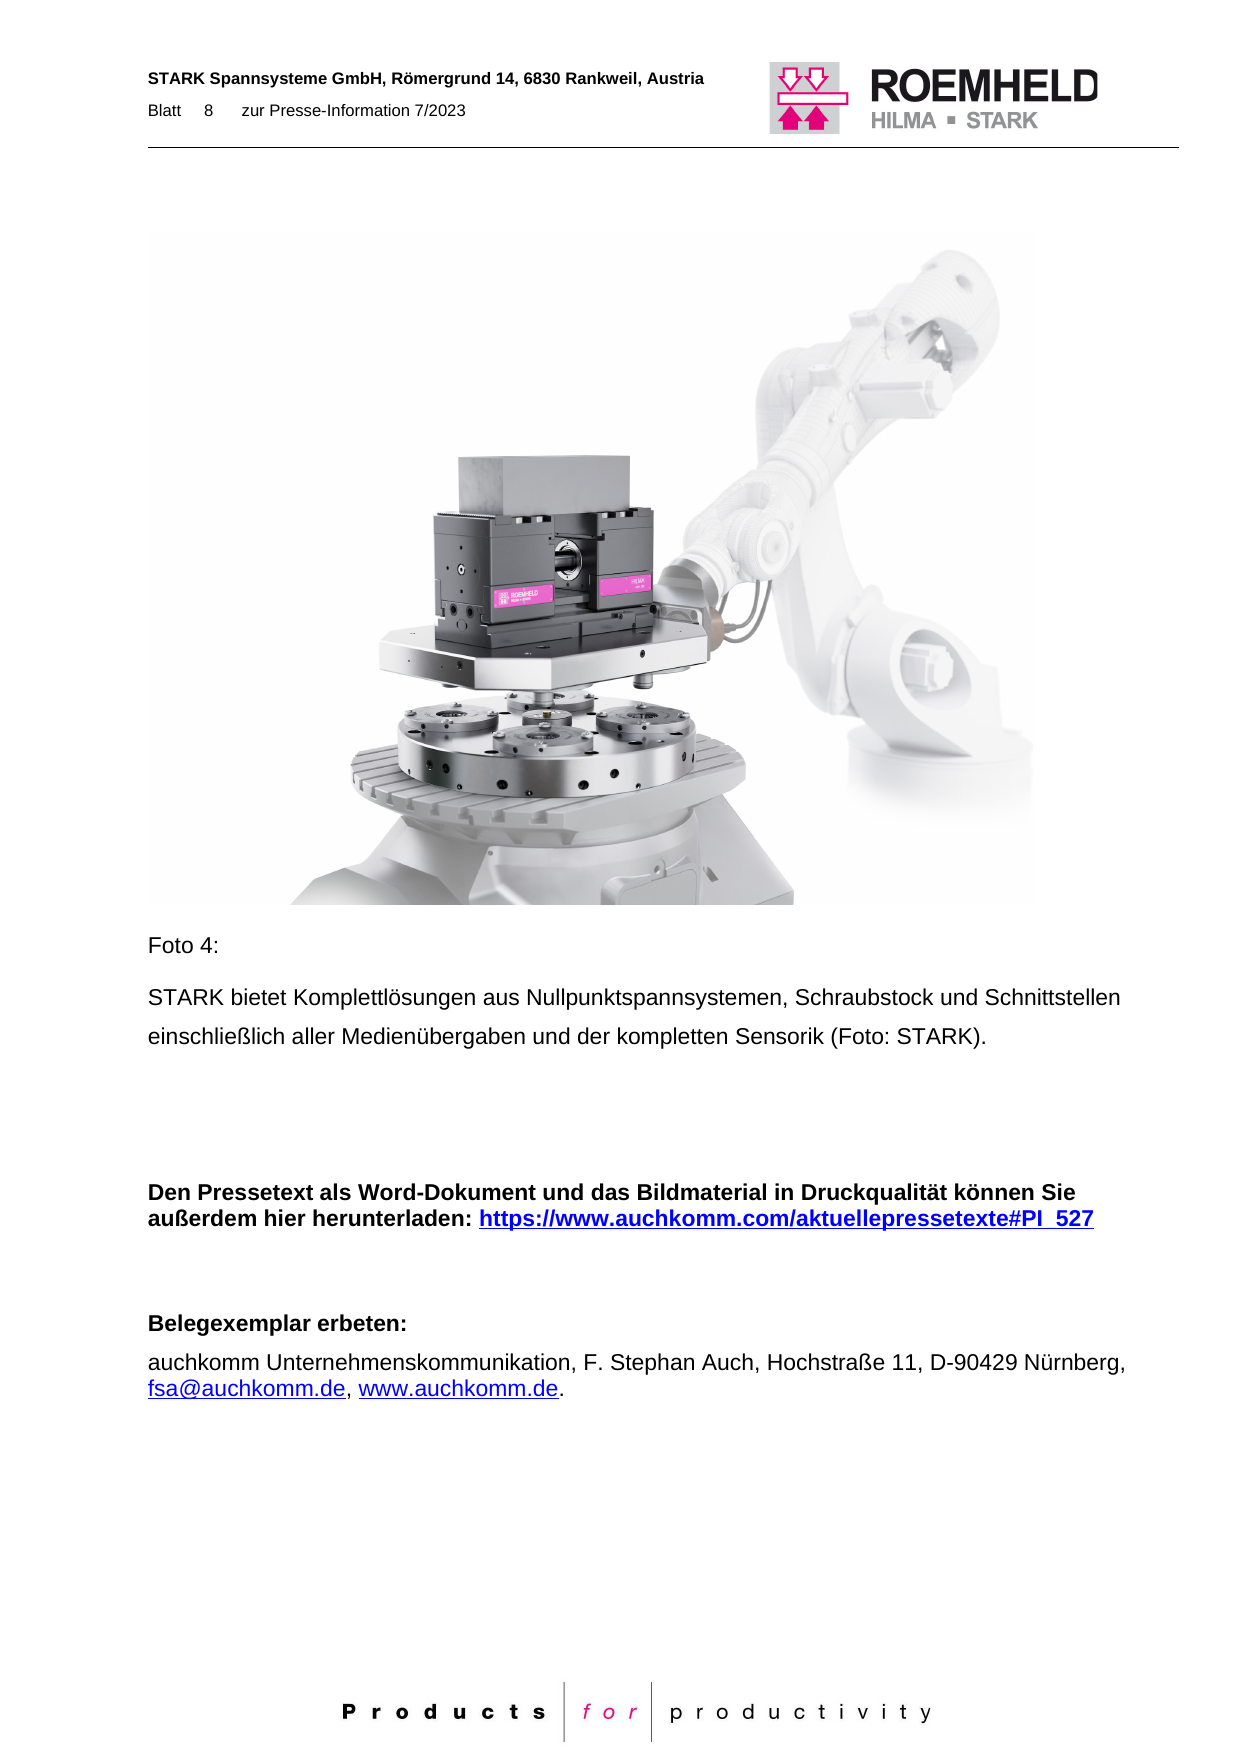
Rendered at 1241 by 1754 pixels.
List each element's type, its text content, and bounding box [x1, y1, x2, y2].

text STARK bietet Komplettlösungen aus Nullpunktspannsystemen, Schraubstock und Schnittstellen einschließlich aller Medienübergaben und der kompletten Sensorik (Foto: STARK). [148, 984, 1162, 1049]
text Den Pressetext als Word-Dokument und das Bildmaterial in Druckqualität können Sie außerdem hier herunterladen: https://www.auchkomm.com/aktuellepressetexte#PI_527 [148, 1179, 1162, 1232]
text Belegexemplar erbeten: [148, 1310, 1162, 1336]
picture [147, 231, 1034, 905]
picture [296, 1666, 987, 1752]
picture [768, 62, 1097, 134]
text auchkomm Unternehmenskommunikation, F. Stephan Auch, Hochstraße 11, D-90429 Nürnberg, fsa@auchkomm.de, www.auchkomm.de. [148, 1349, 1162, 1402]
text Foto 4: [148, 932, 1162, 958]
